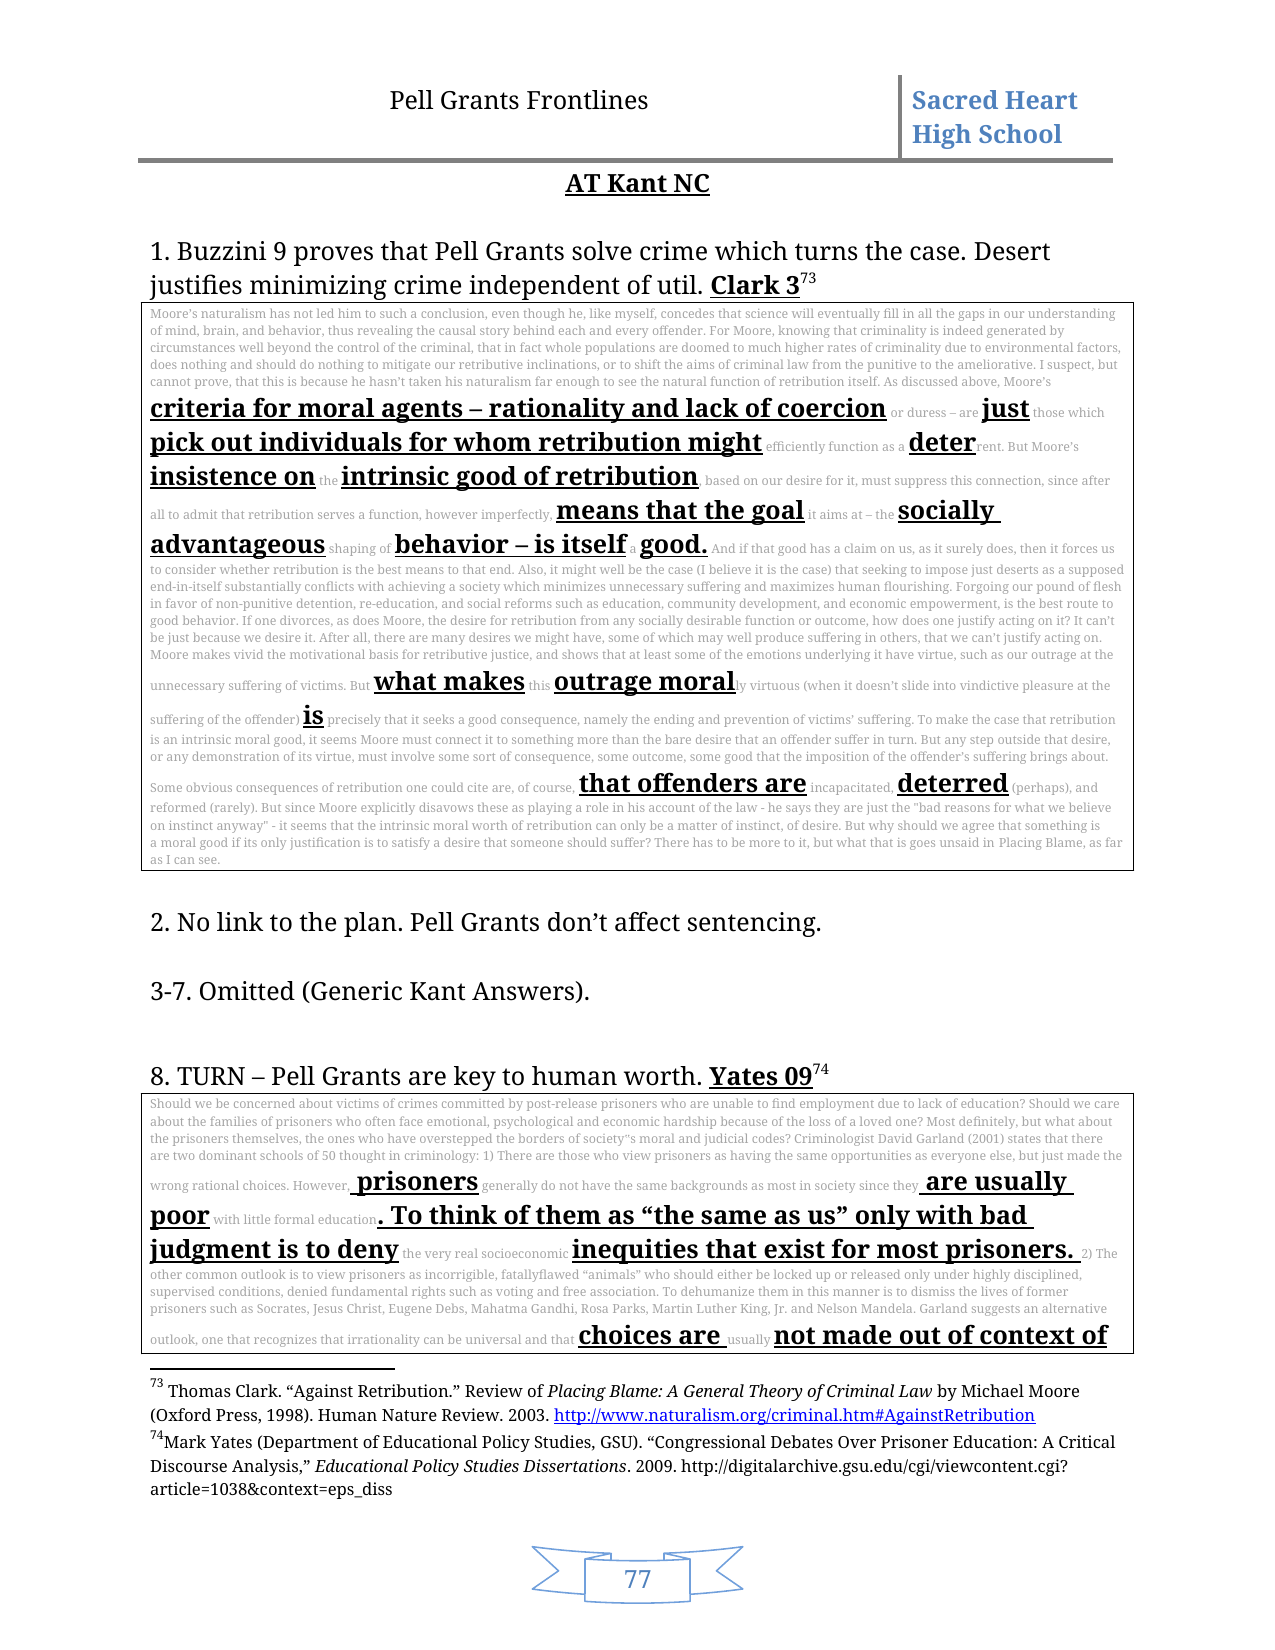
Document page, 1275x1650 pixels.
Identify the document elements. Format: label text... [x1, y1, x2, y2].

text 2. No link to the plan. Pell Grants don’t affect sentencing. [150, 905, 1125, 939]
text Moore’s naturalism has not led him to such a conclusion, even though he, like myself, concedes that science will eventually fill in all the gaps in our understanding of mind, brain, and behavior, thus revealing the causal story behind each and every offender. For Moore, knowing that criminality is indeed generated by circumstances well beyond the control of the criminal, that in fact whole populations are doomed to much higher rates of criminality due to environmental factors, does nothing and should do nothing to mitigate our retributive inclinations, or to shift the aims of criminal law from the punitive to the ameliorative. I suspect, but cannot prove, that this is because he hasn’t taken his naturalism far enough to see the natural function of retribution itself. As discussed above, Moore’s criteria for moral agents – rationality and lack of coercion or duress – are just those which pick out individuals for whom retribution might efficiently function as a deterrent. But Moore’s insistence on the intrinsic good of retribution, based on our desire for it, must suppress this connection, since after all to admit that retribution serves a function, however imperfectly, means that the goal it aims at – the socially advantageous shaping of behavior – is itself a good. And if that good has a claim on us, as it surely does, then it forces us to consider whether retribution is the best means to that end. Also, it might well be the case (I believe it is the case) that seeking to impose just deserts as a supposed end-in-itself substantially conflicts with achieving a society which minimizes unnecessary suffering and maximizes human flourishing. Forgoing our pound of flesh in favor of non-punitive detention, re-education, and social reforms such as education, community development, and economic empowerment, is the best route to good behavior. If one divorces, as does Moore, the desire for retribution from any socially desirable function or outcome, how does one justify acting on it? It can’t be just because we desire it. After all, there are many desires we might have, some of which may well produce suffering in others, that we can’t justify acting on. Moore makes vivid the motivational basis for retributive justice, and shows that at least some of the emotions underlying it have virtue, such as our outrage at the unnecessary suffering of victims. But what makes this outrage morally virtuous (when it doesn’t slide into vindictive pleasure at the suffering of the offender) is precisely that it seeks a good consequence, namely the ending and prevention of victims’ suffering. To make the case that retribution is an intrinsic moral good, it seems Moore must connect it to something more than the bare desire that an offender suffer in turn. But any step outside that desire, or any demonstration of its virtue, must involve some sort of consequence, some outcome, some good that the imposition of the offender’s suffering brings about. Some obvious consequences of retribution one could cite are, of course, that offenders are incapacitated, deterred (perhaps), and reformed (rarely). But since Moore explicitly disavows these as playing a role in his account of the law - he says they are just the "bad reasons for what we believe on instinct anyway" - it seems that the intrinsic moral worth of retribution can only be a matter of instinct, of desire. But why should we agree that something is a moral good if its only justification is to satisfy a desire that someone should suffer? There has to be more to it, but what that is goes unsaid in Placing Blame, as far as I can see. [142, 303, 1133, 870]
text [142, 1094, 1133, 1353]
text 1. Buzzini 9 proves that Pell Grants solve crime which turns the case. Desert justifies minimizing crime independent of util. Clark 3 [150, 234, 1125, 302]
text 8. TURN – Pell Grants are key to human worth. Yates 09 [150, 1058, 1125, 1092]
text 3-7. Omitted (Generic Kant Answers). [150, 973, 1125, 1007]
subtitle AT Kant NC [150, 166, 1125, 200]
